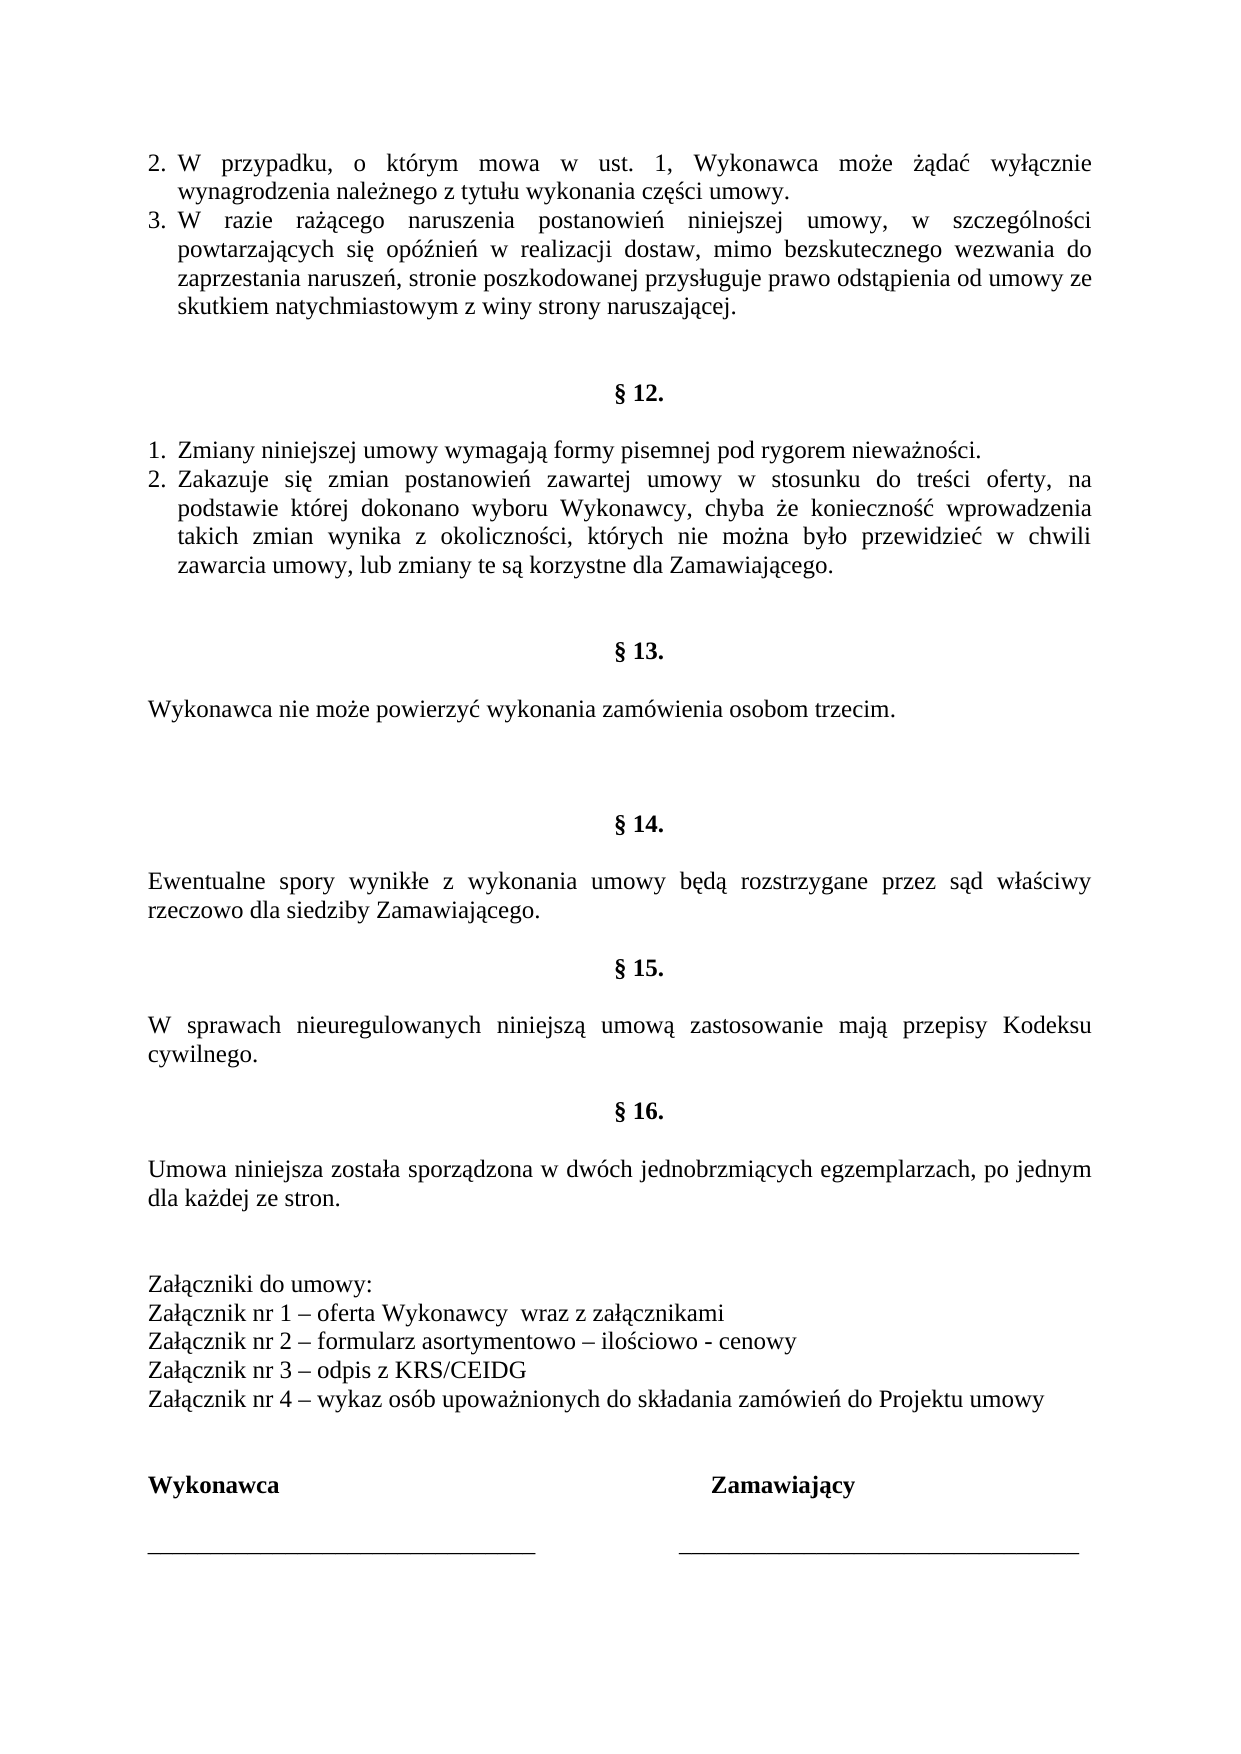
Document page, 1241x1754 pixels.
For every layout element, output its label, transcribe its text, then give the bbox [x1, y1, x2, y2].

text Załącznik nr 1 – oferta Wykonawcy wraz z załącznikami [148, 1298, 1093, 1326]
text Wykonawca Zamawiający [148, 1470, 1093, 1499]
text Ewentualne spory wynikłe z wykonania umowy będą rozstrzygane przez sąd właściwy rzeczowo dla siedziby Zamawiającego. [148, 866, 1093, 924]
text Załącznik nr 3 – odpis z KRS/CEIDG [148, 1355, 1093, 1384]
text _______________________________ ________________________________ [148, 1528, 1093, 1556]
list W przypadku, o którym mowa w ust. 1, Wykonawca może żądać wyłącznie wynagrodzenia należnego z tytułu wykonania części umowy. [148, 148, 1093, 205]
text § 16. [185, 1096, 1093, 1125]
text Umowa niniejsza została sporządzona w dwóch jednobrzmiących egzemplarzach, po jednym dla każdej ze stron. [148, 1154, 1093, 1211]
list W razie rażącego naruszenia postanowień niniejszej umowy, w szczególności powtarzających się opóźnień w realizacji dostaw, mimo bezskutecznego wezwania do zaprzestania naruszeń, stronie poszkodowanej przysługuje prawo odstąpienia od umowy ze skutkiem natychmiastowym z winy strony naruszającej. [148, 205, 1093, 320]
text § 12. [185, 378, 1093, 406]
text Załączniki do umowy: [148, 1269, 1093, 1298]
text § 13. [185, 636, 1093, 665]
text Wykonawca nie może powierzyć wykonania zamówienia osobom trzecim. [148, 694, 1093, 723]
text § 14. [185, 809, 1093, 838]
text Załącznik nr 2 – formularz asortymentowo – ilościowo - cenowy [148, 1326, 1093, 1355]
text W sprawach nieuregulowanych niniejszą umową zastosowanie mają przepisy Kodeksu cywilnego. [148, 1010, 1093, 1068]
text § 15. [185, 953, 1093, 981]
text Załącznik nr 4 – wykaz osób upoważnionych do składania zamówień do Projektu umowy [148, 1384, 1093, 1413]
list Zmiany niniejszej umowy wymagają formy pisemnej pod rygorem nieważności. [148, 435, 1093, 464]
list Zakazuje się zmian postanowień zawartej umowy w stosunku do treści oferty, na podstawie której dokonano wyboru Wykonawcy, chyba że konieczność wprowadzenia takich zmian wynika z okoliczności, których nie można było przewidzieć w chwili zawarcia umowy, lub zmiany te są korzystne dla Zamawiającego. [148, 464, 1093, 579]
